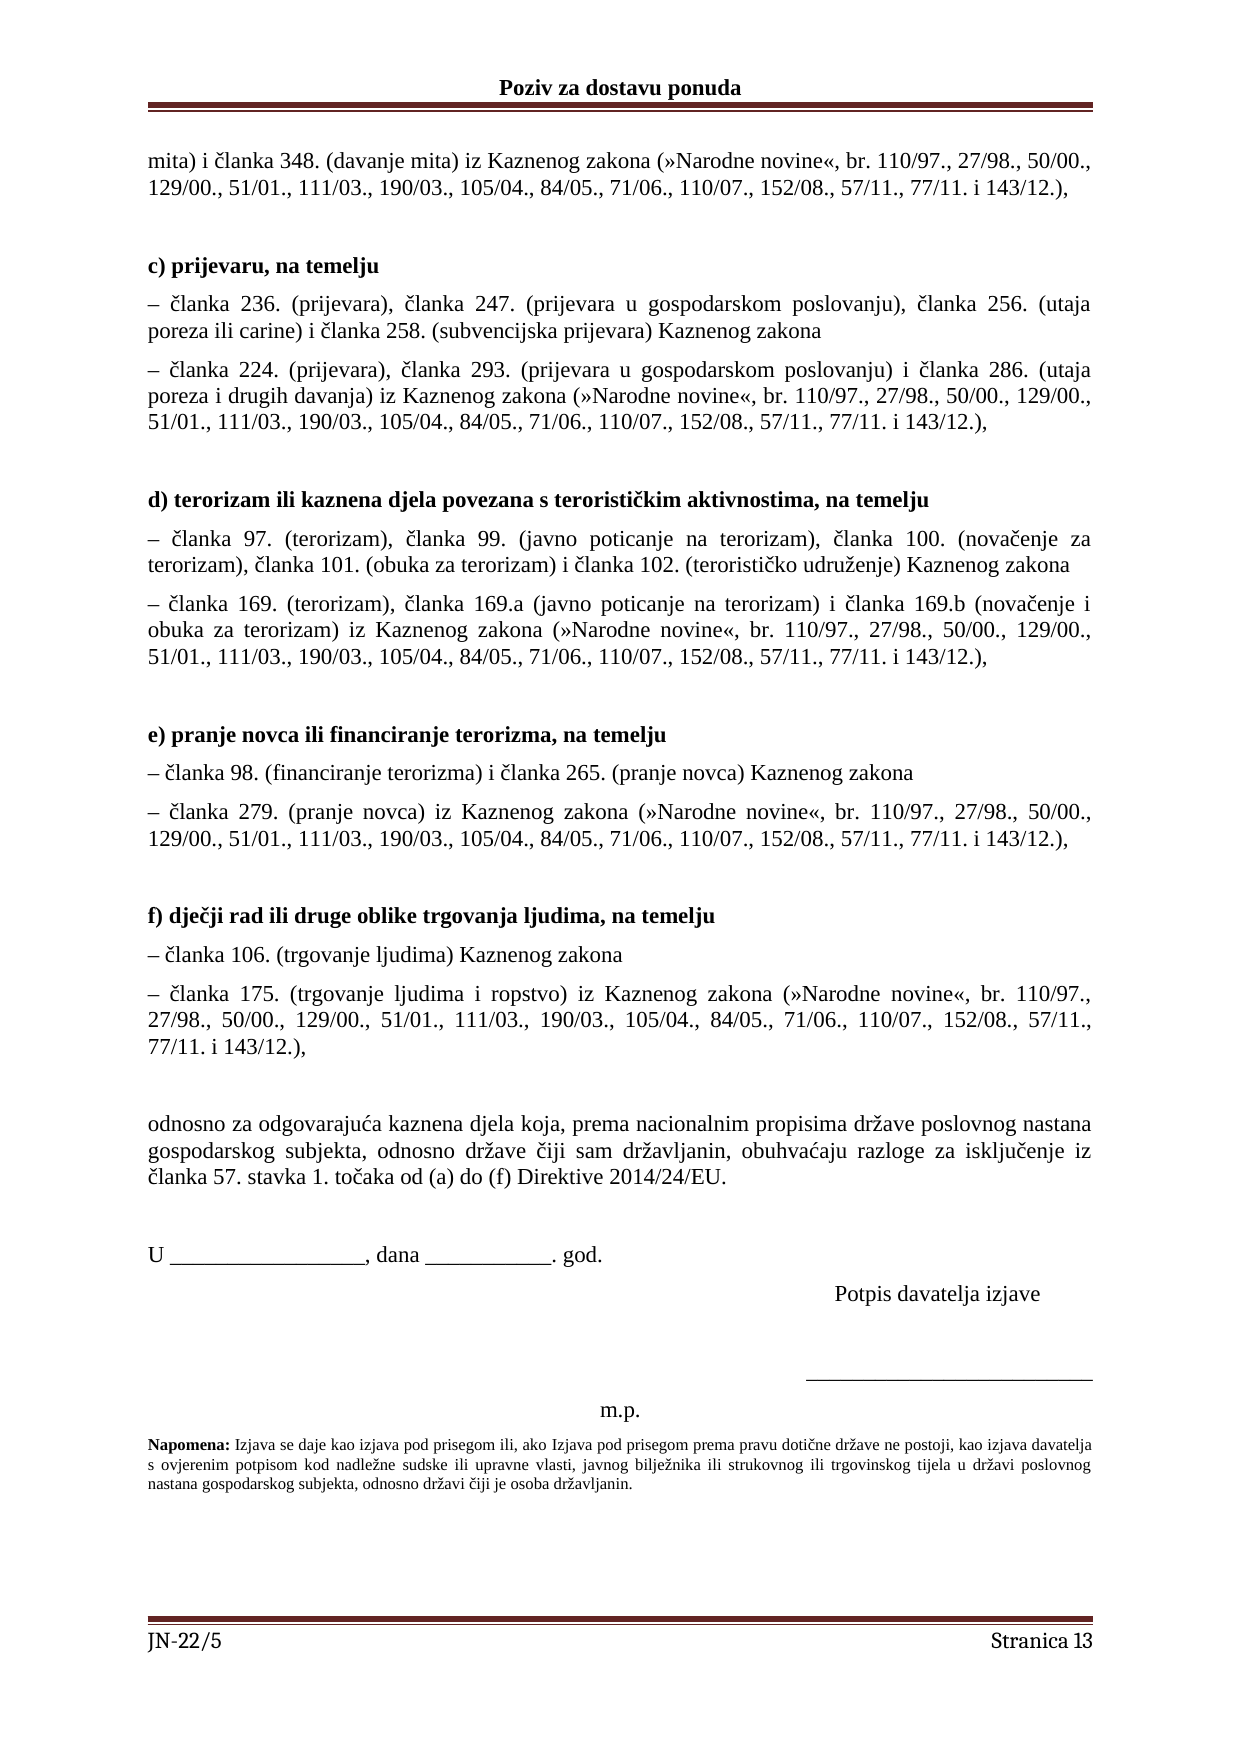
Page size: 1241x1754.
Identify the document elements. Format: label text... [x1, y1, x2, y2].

text f) dječji rad ili druge oblike trgovanja ljudima, na temelju [148, 902, 1093, 929]
text – članka 97. (terorizam), članka 99. (javno poticanje na terorizam), članka 100. (novačenje za terorizam), članka 101. (obuka za terorizam) i članka 102. (terorističko udruženje) Kaznenog zakona [148, 525, 1093, 578]
text odnosno za odgovarajuća kaznena djela koja, prema nacionalnim propisima države poslovnog nastana gospodarskog subjekta, odnosno države čiji sam državljanin, obuhvaćaju razloge za isključenje iz članka 57. stavka 1. točaka od (a) do (f) Direktive 2014/24/EU. [148, 1111, 1093, 1189]
text e) pranje novca ili financiranje terorizma, na temelju [148, 721, 1093, 747]
text – članka 236. (prijevara), članka 247. (prijevara u gospodarskom poslovanju), članka 256. (utaja poreza ili carine) i članka 258. (subvencijska prijevara) Kaznenog zakona [148, 291, 1093, 343]
text m.p. [148, 1396, 1093, 1423]
text _________________________ [148, 1357, 1093, 1384]
text U _________________, dana ___________. god. [148, 1241, 1093, 1267]
text c) prijevaru, na temelju [148, 252, 1093, 278]
text – članka 169. (terorizam), članka 169.a (javno poticanje na terorizam) i članka 169.b (novačenje i obuka za terorizam) iz Kaznenog zakona (»Narodne novine«, br. 110/97., 27/98., 50/00., 129/00., 51/01., 111/03., 190/03., 105/04., 84/05., 71/06., 110/07., 152/08., 57/11., 77/11. i 143/12.), [148, 590, 1093, 669]
text – članka 224. (prijevara), članka 293. (prijevara u gospodarskom poslovanju) i članka 286. (utaja poreza i drugih davanja) iz Kaznenog zakona (»Narodne novine«, br. 110/97., 27/98., 50/00., 129/00., 51/01., 111/03., 190/03., 105/04., 84/05., 71/06., 110/07., 152/08., 57/11., 77/11. i 143/12.), [148, 356, 1093, 435]
text – članka 279. (pranje novca) iz Kaznenog zakona (»Narodne novine«, br. 110/97., 27/98., 50/00., 129/00., 51/01., 111/03., 190/03., 105/04., 84/05., 71/06., 110/07., 152/08., 57/11., 77/11. i 143/12.), [148, 798, 1093, 851]
text Potpis davatelja izjave [148, 1280, 1093, 1306]
text – članka 106. (trgovanje ljudima) Kaznenog zakona [148, 941, 1093, 968]
text – članka 98. (financiranje terorizma) i članka 265. (pranje novca) Kaznenog zakona [148, 759, 1093, 786]
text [148, 148, 1093, 200]
text d) terorizam ili kaznena djela povezana s terorističkim aktivnostima, na temelju [148, 486, 1093, 512]
text – članka 175. (trgovanje ljudima i ropstvo) iz Kaznenog zakona (»Narodne novine«, br. 110/97., 27/98., 50/00., 129/00., 51/01., 111/03., 190/03., 105/04., 84/05., 71/06., 110/07., 152/08., 57/11., 77/11. i 143/12.), [148, 980, 1093, 1059]
text Napomena: Izjava se daje kao izjava pod prisegom ili, ako Izjava pod prisegom prema pravu dotične države ne postoji, kao izjava davatelja s ovjerenim potpisom kod nadležne sudske ili upravne vlasti, javnog bilježnika ili strukovnog ili trgovinskog tijela u državi poslovnog nastana gospodarskog subjekta, odnosno državi čiji je osoba državljanin. [148, 1435, 1093, 1493]
